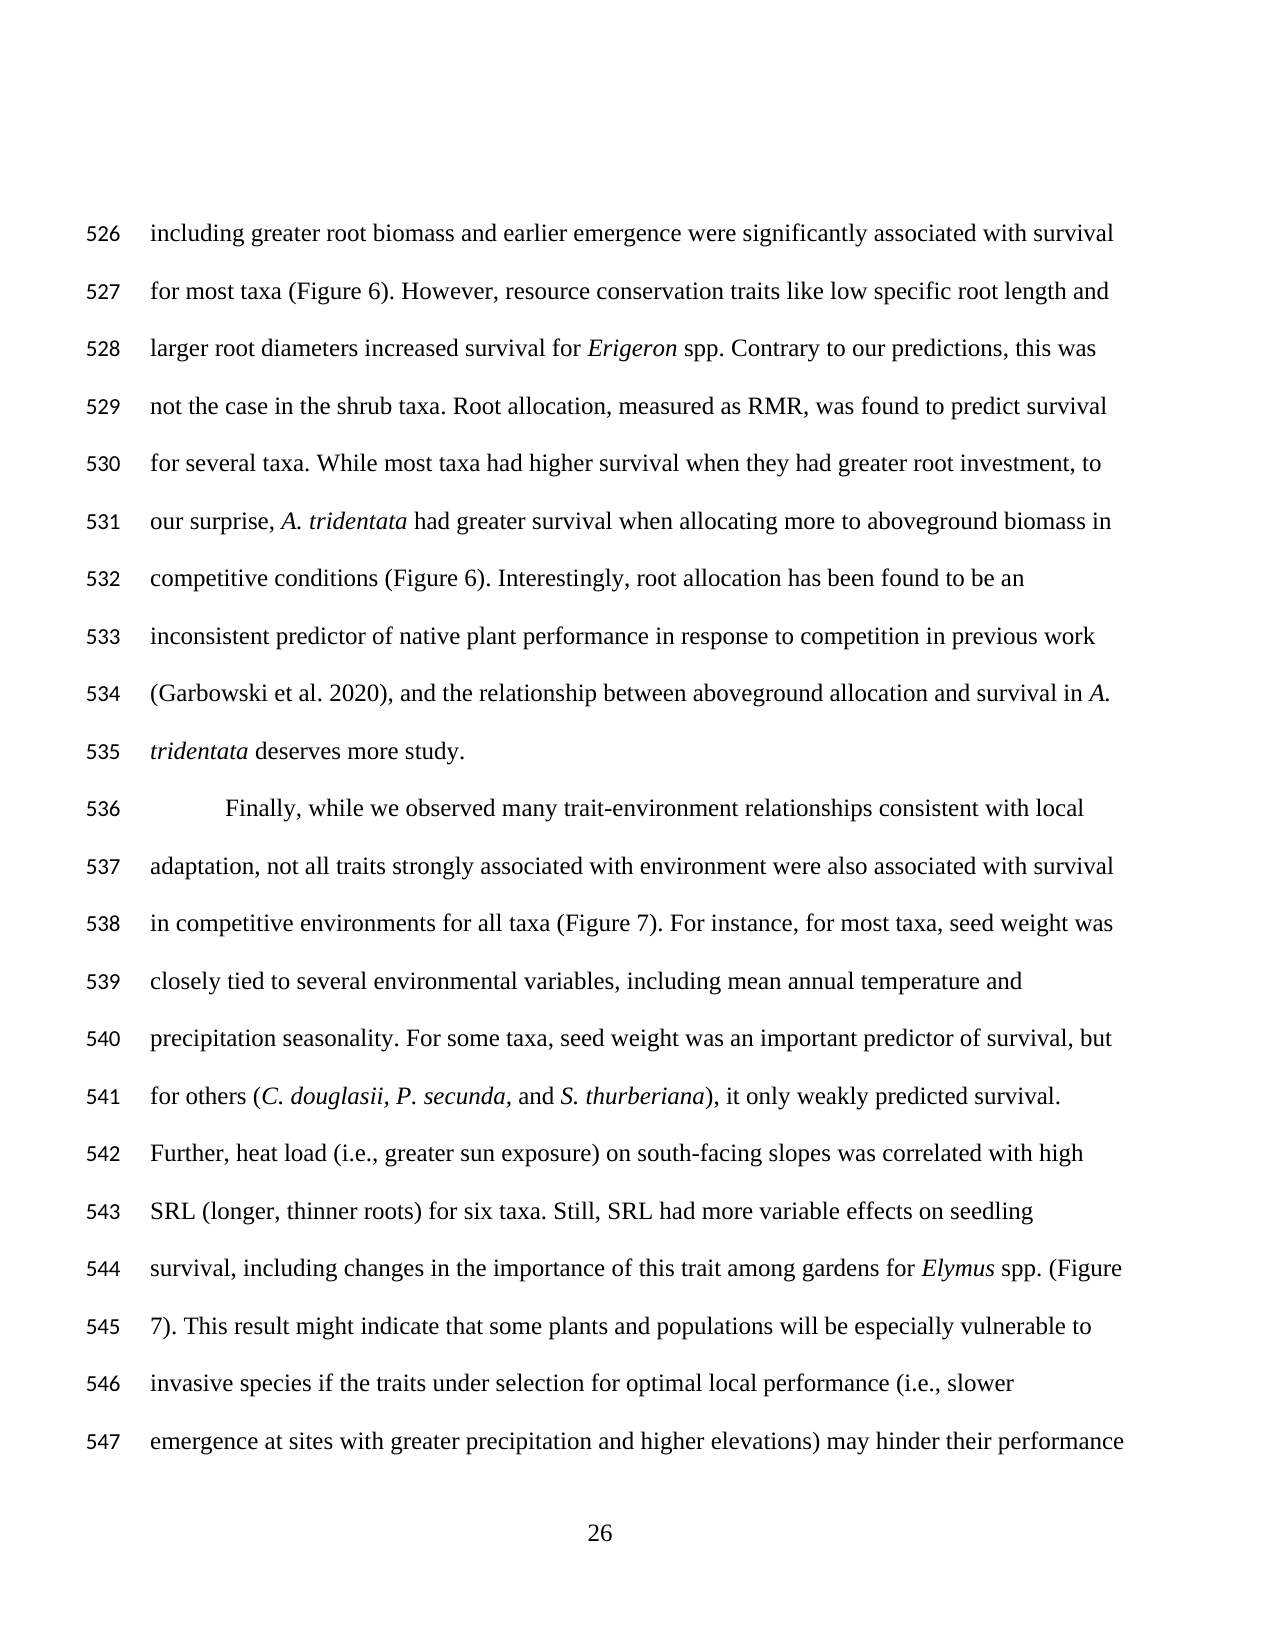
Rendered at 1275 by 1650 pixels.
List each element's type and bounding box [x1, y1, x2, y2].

text [150, 218, 1125, 765]
text [150, 793, 1125, 1455]
